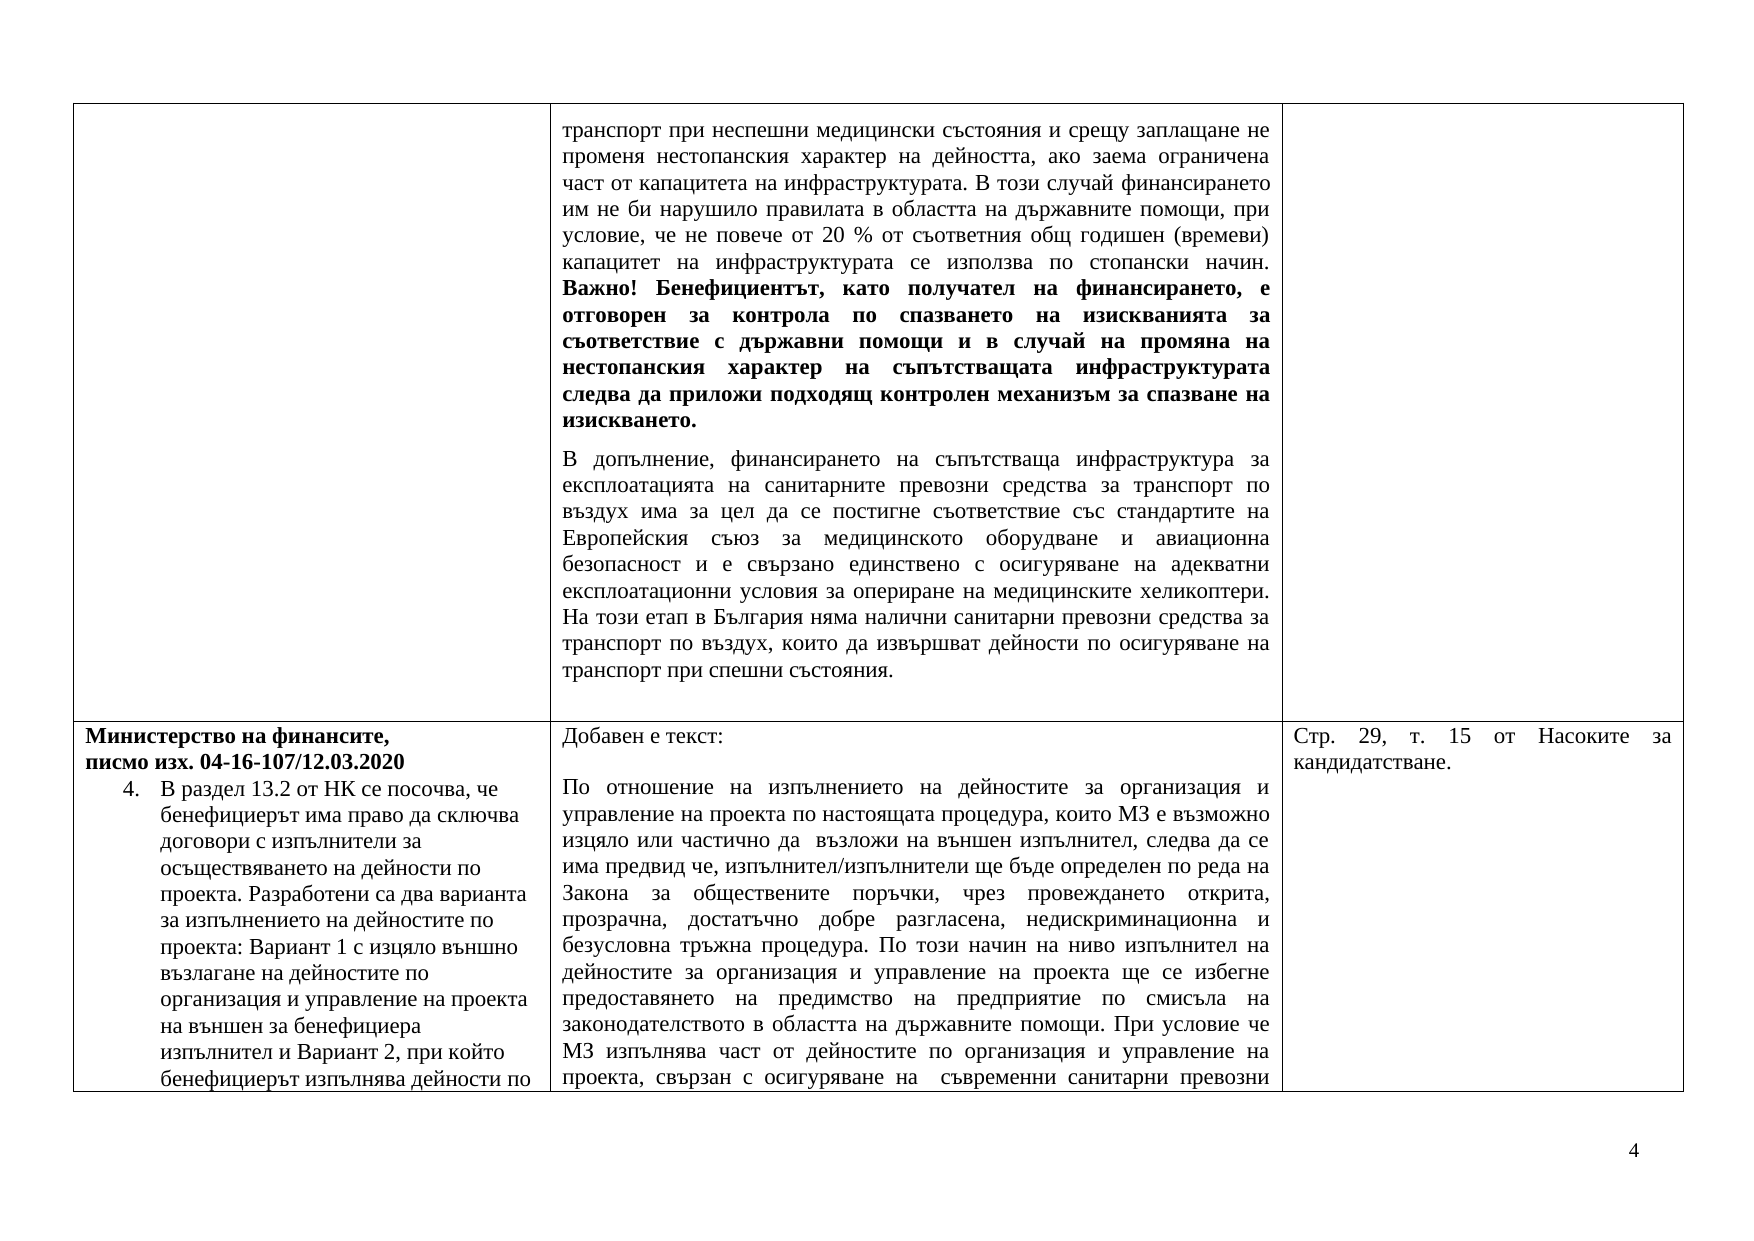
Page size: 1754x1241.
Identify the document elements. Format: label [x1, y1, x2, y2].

table_cell [1283, 104, 1683, 721]
table_cell [551, 104, 1282, 721]
table_cell [74, 104, 550, 721]
table_cell [551, 722, 1282, 1091]
table_cell [74, 722, 550, 1091]
table_cell [1283, 722, 1683, 1091]
